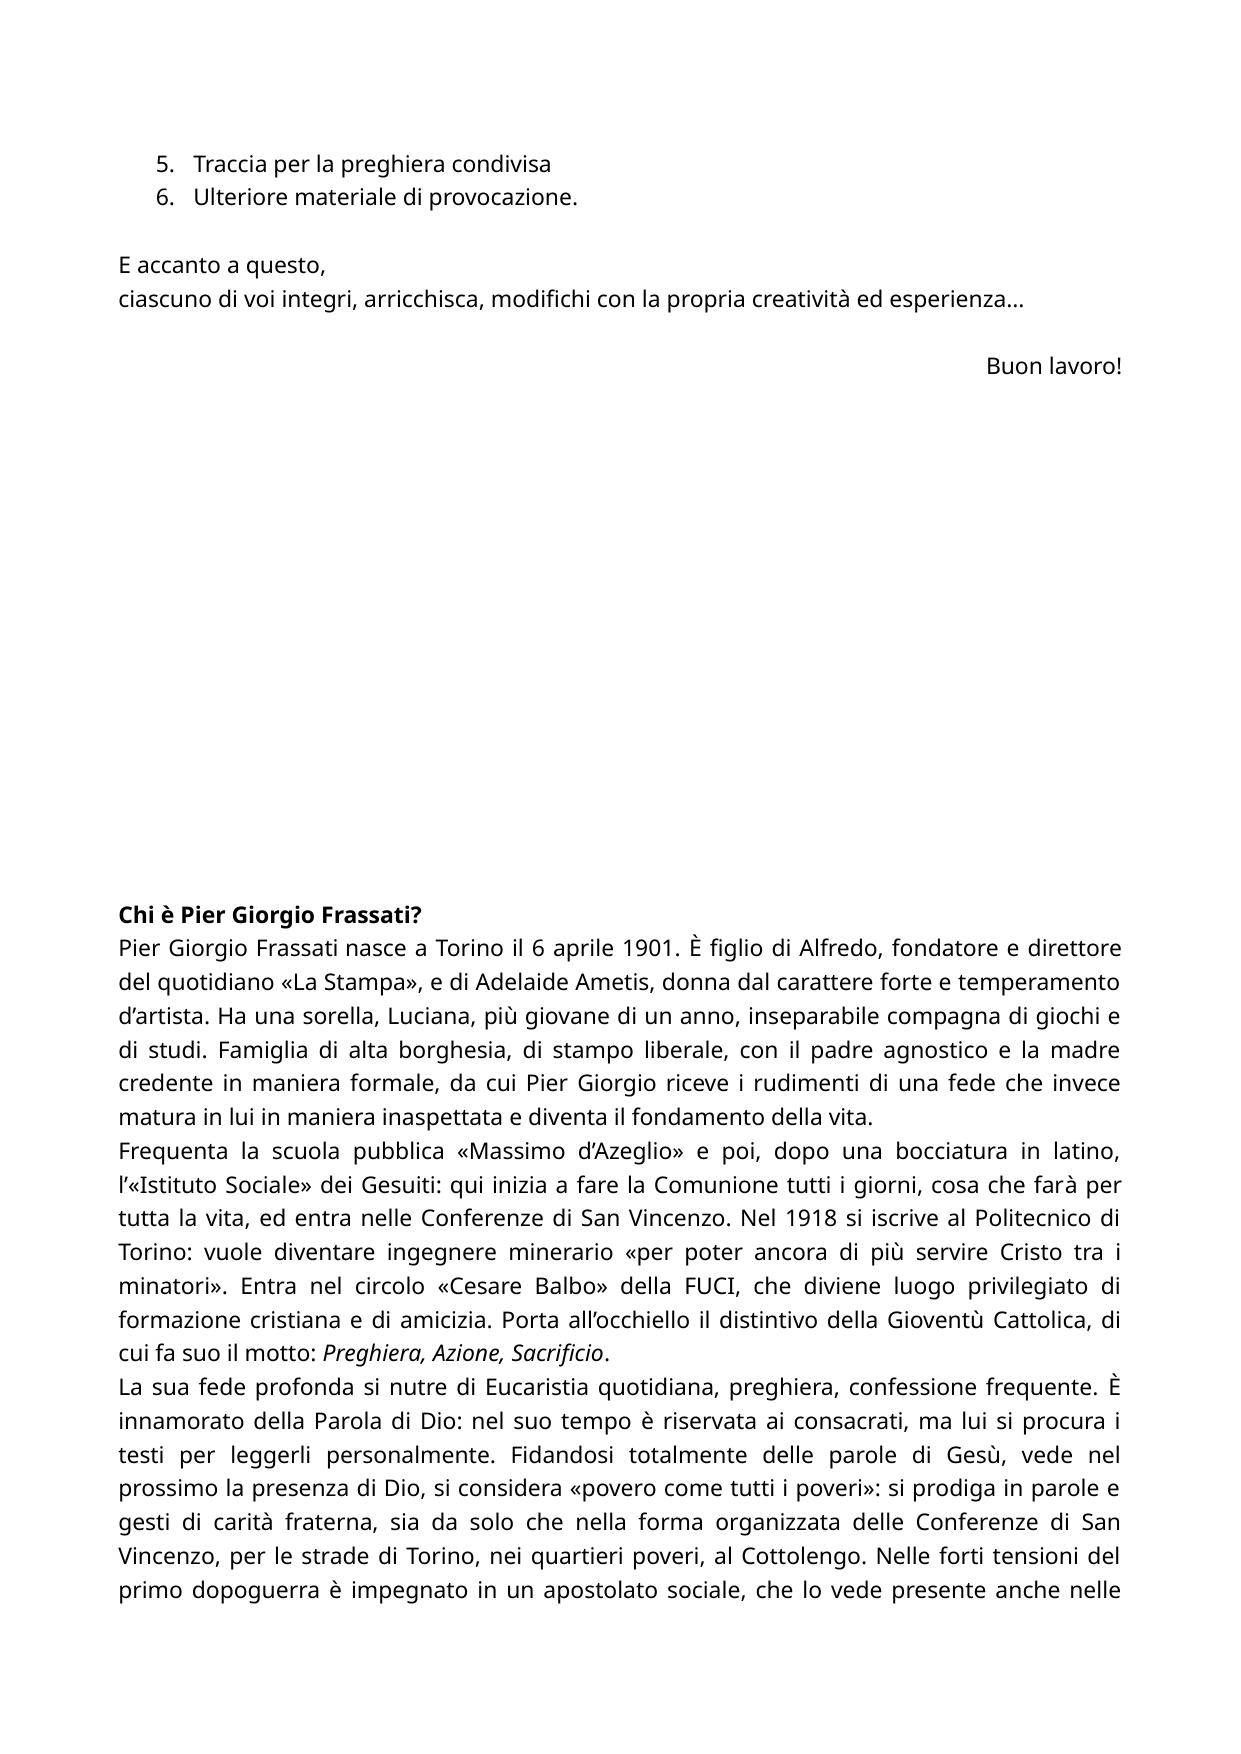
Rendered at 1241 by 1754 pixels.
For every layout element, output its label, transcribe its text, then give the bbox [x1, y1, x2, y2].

text Pier Giorgio Frassati nasce a Torino il 6 aprile 1901. È figlio di Alfredo, fondatore e direttore del quotidiano «La Stampa», e di Adelaide Ametis, donna dal carattere forte e temperamento d’artista. Ha una sorella, Luciana, più giovane di un anno, inseparabile compagna di giochi e di studi. Famiglia di alta borghesia, di stampo liberale, con il padre agnostico e la madre credente in maniera formale, da cui Pier Giorgio riceve i rudimenti di una fede che invece matura in lui in maniera inaspettata e diventa il fondamento della vita. [118, 932, 1122, 1132]
text Frequenta la scuola pubblica «Massimo d’Azeglio» e poi, dopo una bocciatura in latino, l’«Istituto Sociale» dei Gesuiti: qui inizia a fare la Comunione tutti i giorni, cosa che farà per tutta la vita, ed entra nelle Conferenze di San Vincenzo. Nel 1918 si iscrive al Politecnico di Torino: vuole diventare ingegnere minerario «per poter ancora di più servire Cristo tra i minatori». Entra nel circolo «Cesare Balbo» della FUCI, che diviene luogo privilegiato di formazione cristiana e di amicizia. Porta all’occhiello il distintivo della Gioventù Cattolica, di cui fa suo il motto: Preghiera, Azione, Sacrificio. [118, 1135, 1122, 1369]
text E accanto a questo, [118, 249, 1122, 280]
list Traccia per la preghiera condivisa [156, 148, 1122, 179]
list Ulteriore materiale di provocazione. [156, 181, 1122, 213]
text Chi è Pier Giorgio Frassati? [118, 899, 1122, 930]
text ciascuno di voi integri, arricchisca, modifichi con la propria creatività ed esperienza… [118, 283, 1122, 314]
text Buon lavoro! [118, 350, 1122, 381]
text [118, 1371, 1122, 1605]
